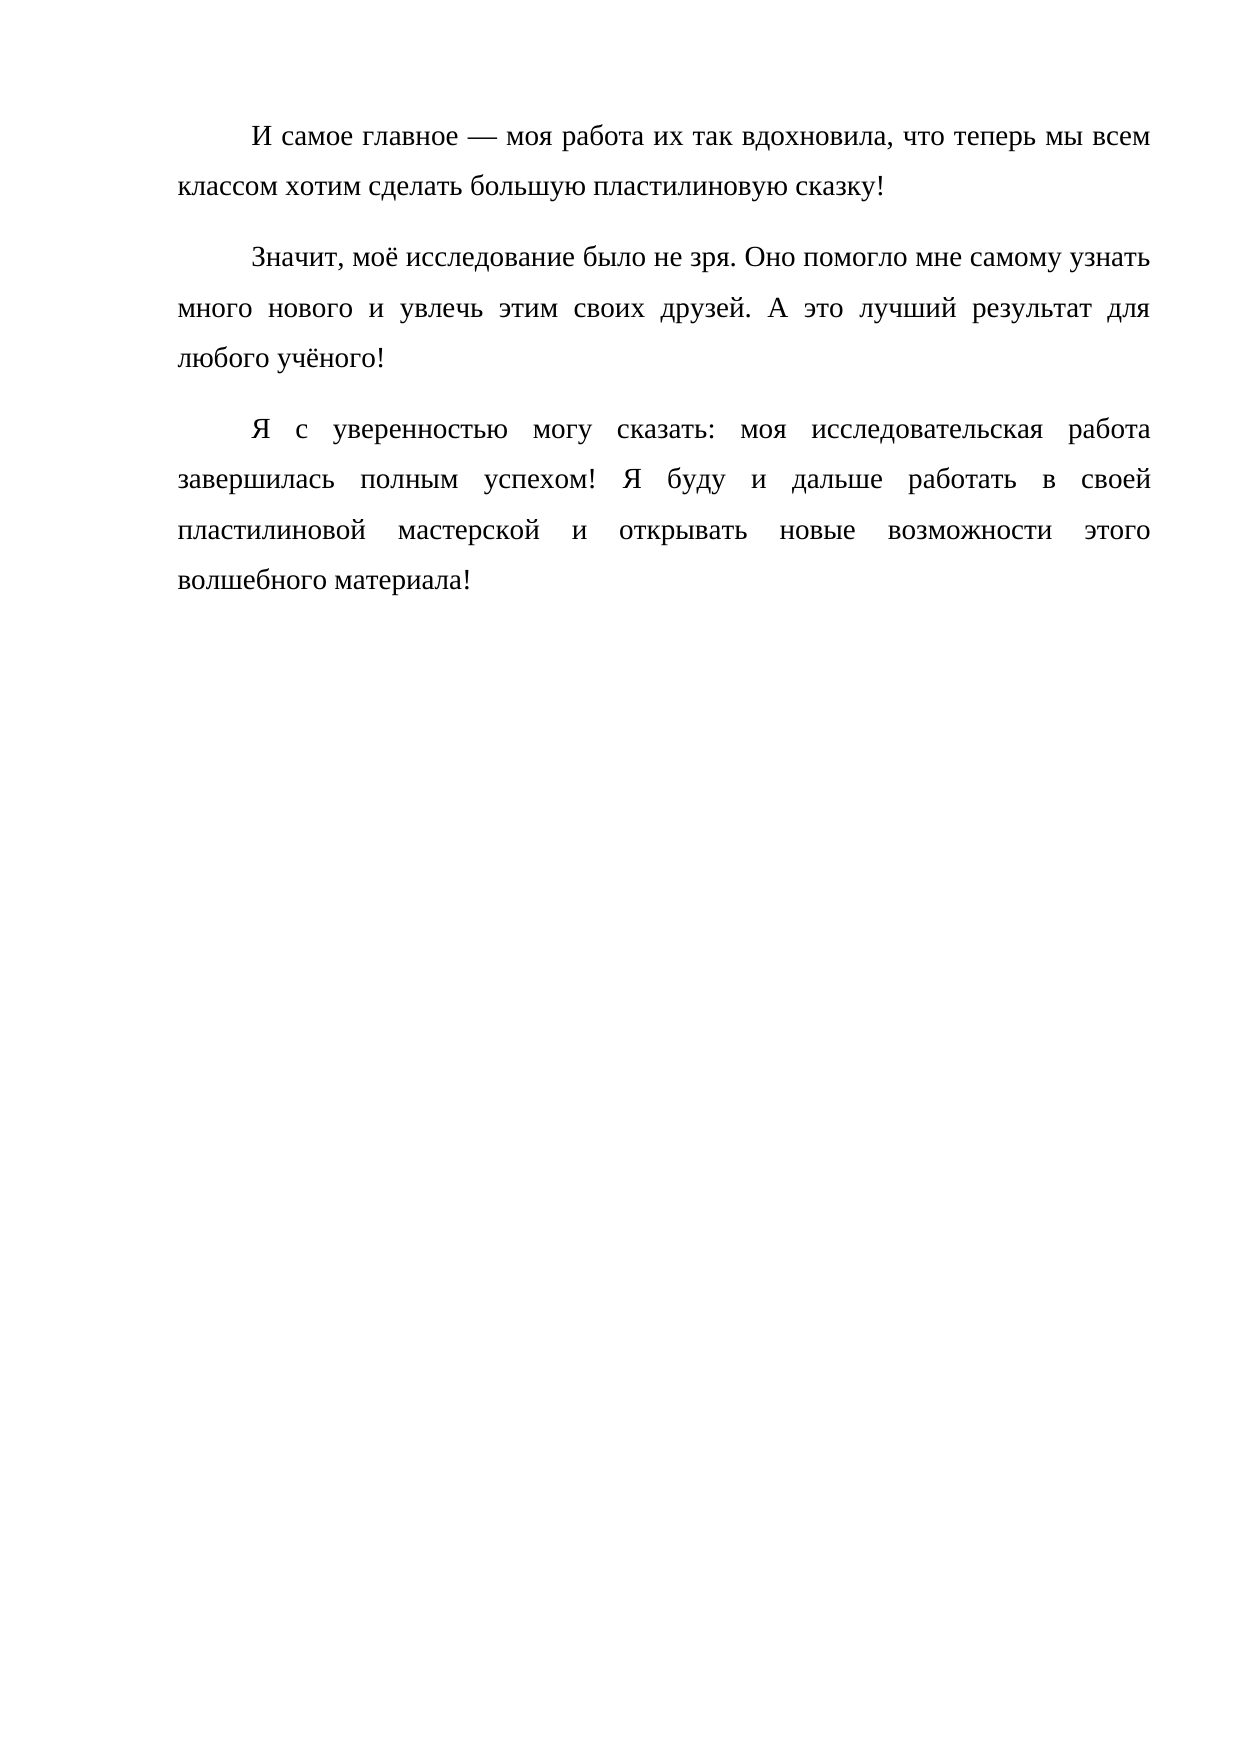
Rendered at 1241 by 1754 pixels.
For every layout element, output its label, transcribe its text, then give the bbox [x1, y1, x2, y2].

text Значит, моё исследование было не зря. Оно помогло мне самому узнать много нового и увлечь этим своих друзей. А это лучший результат для любого учёного! [177, 239, 1152, 374]
text И самое главное — моя работа их так вдохновила, что теперь мы всем классом хотим сделать большую пластилиновую сказку! [177, 118, 1152, 202]
text Я с уверенностью могу сказать: моя исследовательская работа завершилась полным успехом! Я буду и дальше работать в своей пластилиновой мастерской и открывать новые возможности этого волшебного материала! [177, 411, 1152, 596]
